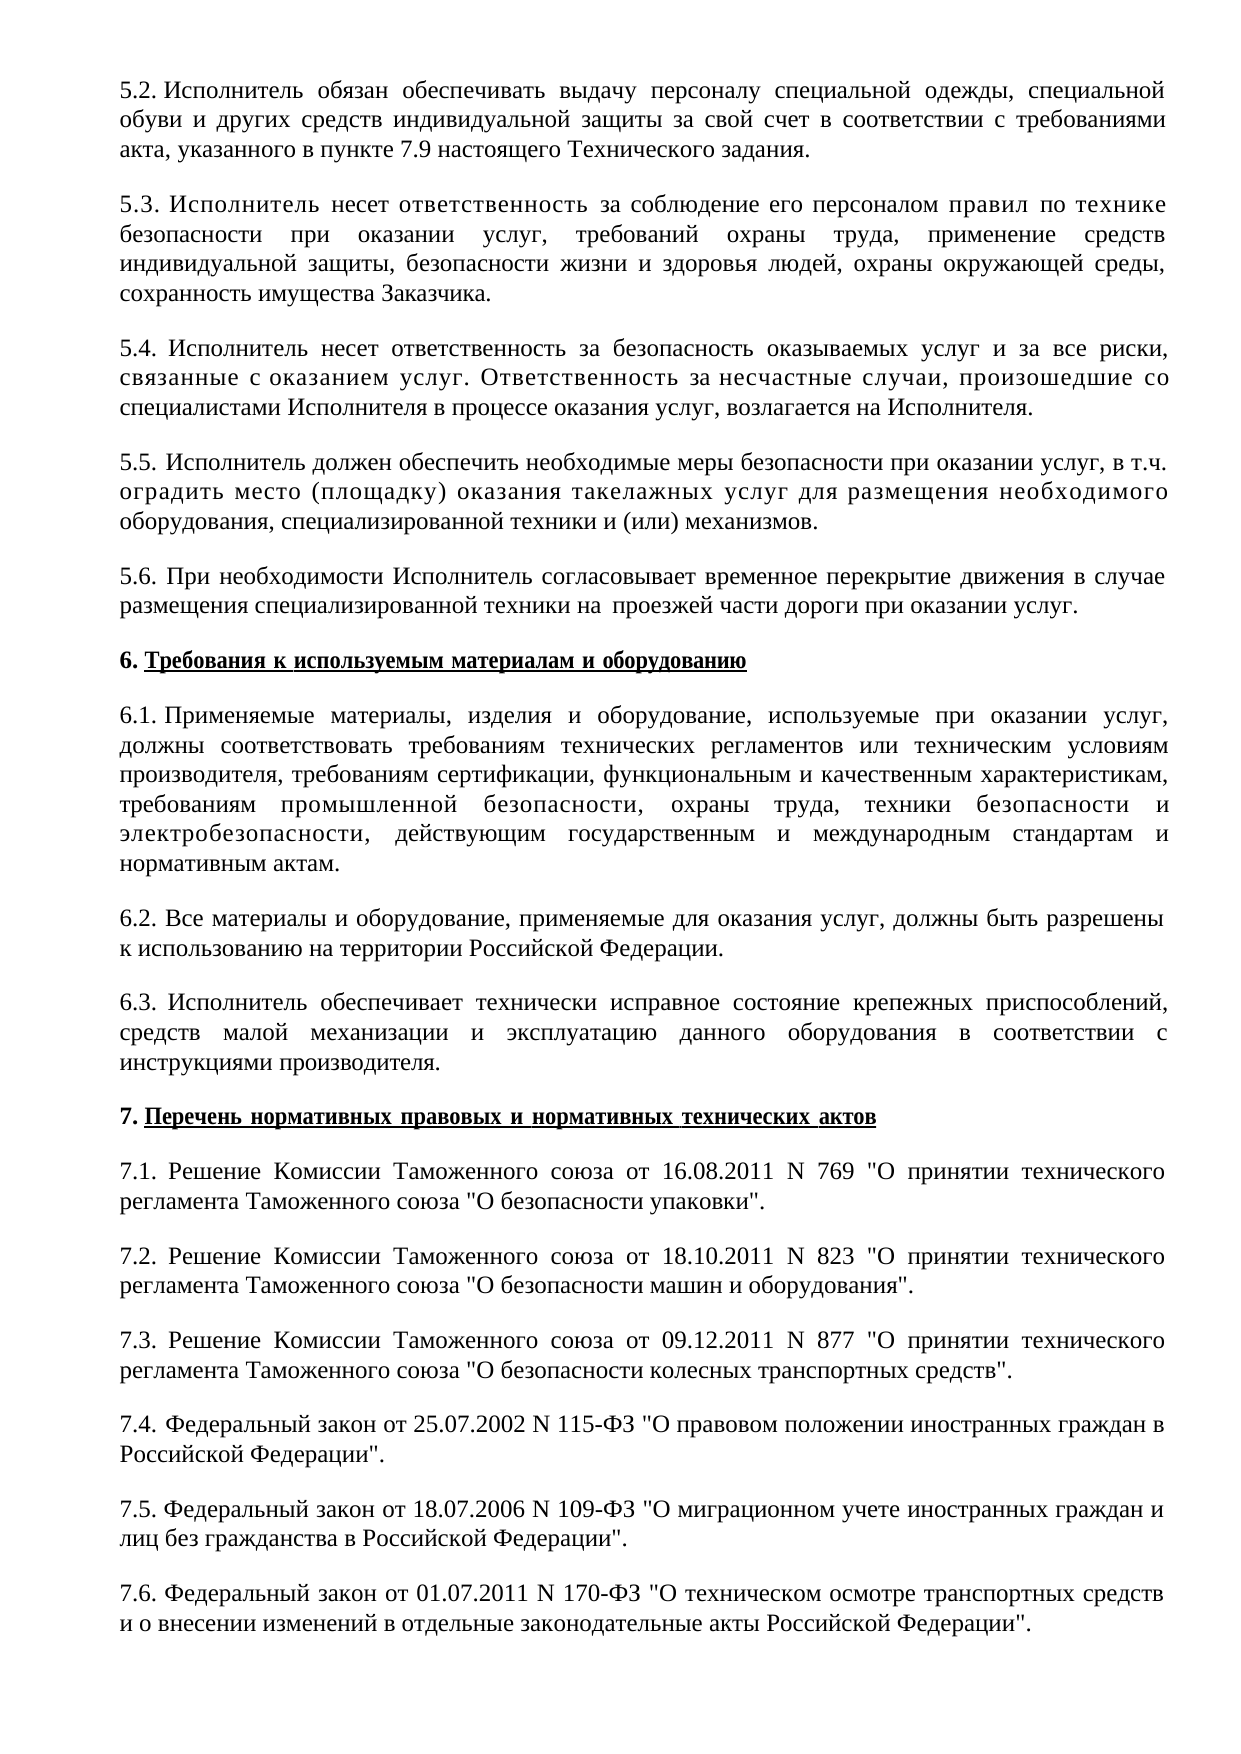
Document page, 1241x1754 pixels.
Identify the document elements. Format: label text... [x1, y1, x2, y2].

list При необходимости Исполнитель согласовывает временное перекрытие движения в случае размещения специализированной техники на проезжей части дороги при оказании услуг. [119, 561, 1166, 619]
list Исполнитель обязан обеспечивать выдачу персоналу специальной одежды, специальной обуви и других средств индивидуальной защиты за свой счет в соответствии с требованиями акта, указанного в пункте 7.9 настоящего Технического задания. [119, 75, 1166, 163]
list Федеральный закон от 18.07.2006 N 109-ФЗ "О миграционном учете иностранных граждан и лиц без гражданства в Российской Федерации". [119, 1494, 1165, 1552]
list Применяемые материалы, изделия и оборудование, используемые при оказании услуг, должны соответствовать требованиям технических регламентов или техническим условиям производителя, требованиям сертификации, функциональным и качественным характеристикам, требованиям промышленной безопасности, охраны труда, техники безопасности и электробезопасности, действующим государственным и международным стандартам и нормативным актам. [119, 700, 1169, 877]
list Все материалы и оборудование, применяемые для оказания услуг, должны быть разрешены к использованию на территории Российской Федерации. [119, 903, 1165, 962]
list Исполнитель должен обеспечить необходимые меры безопасности при оказании услуг, в т.ч. оградить место (площадку) оказания такелажных услуг для размещения необходимого оборудования, специализированной техники и (или) механизмов. [119, 447, 1168, 535]
list Решение Комиссии Таможенного союза от 09.12.2011 N 877 "О принятии технического регламента Таможенного союза "О безопасности колесных транспортных средств". [119, 1325, 1167, 1383]
list Решение Комиссии Таможенного союза от 16.08.2011 N 769 "О принятии технического регламента Таможенного союза "О безопасности упаковки". [119, 1156, 1167, 1215]
list Требования к используемым материалам и оборудованию [119, 645, 1181, 674]
list Федеральный закон от 01.07.2011 N 170-ФЗ "О техническом осмотре транспортных средств и о внесении изменений в отдельные законодательные акты Российской Федерации". [119, 1578, 1165, 1637]
list Перечень нормативных правовых и нормативных технических актов [119, 1101, 1181, 1130]
list Исполнитель обеспечивает технически исправное состояние крепежных приспособлений, средств малой механизации и эксплуатацию данного оборудования в соответствии с инструкциями производителя. [119, 987, 1169, 1075]
list Исполнитель несет ответственность за соблюдение его персоналом правил по технике безопасности при оказании услуг, требований охраны труда, применение средств индивидуальной защиты, безопасности жизни и здоровья людей, охраны окружающей среды, сохранность имущества Заказчика. [119, 189, 1166, 307]
list Решение Комиссии Таможенного союза от 18.10.2011 N 823 "О принятии технического регламента Таможенного союза "О безопасности машин и оборудования". [119, 1241, 1167, 1299]
list Исполнитель несет ответственность за безопасность оказываемых услуг и за все риски, связанные с оказанием услуг. Ответственность за несчастные случаи, произошедшие со специалистами Исполнителя в процессе оказания услуг, возлагается на Исполнителя. [119, 333, 1169, 421]
list Федеральный закон от 25.07.2002 N 115-ФЗ "О правовом положении иностранных граждан в Российской Федерации". [119, 1409, 1165, 1468]
